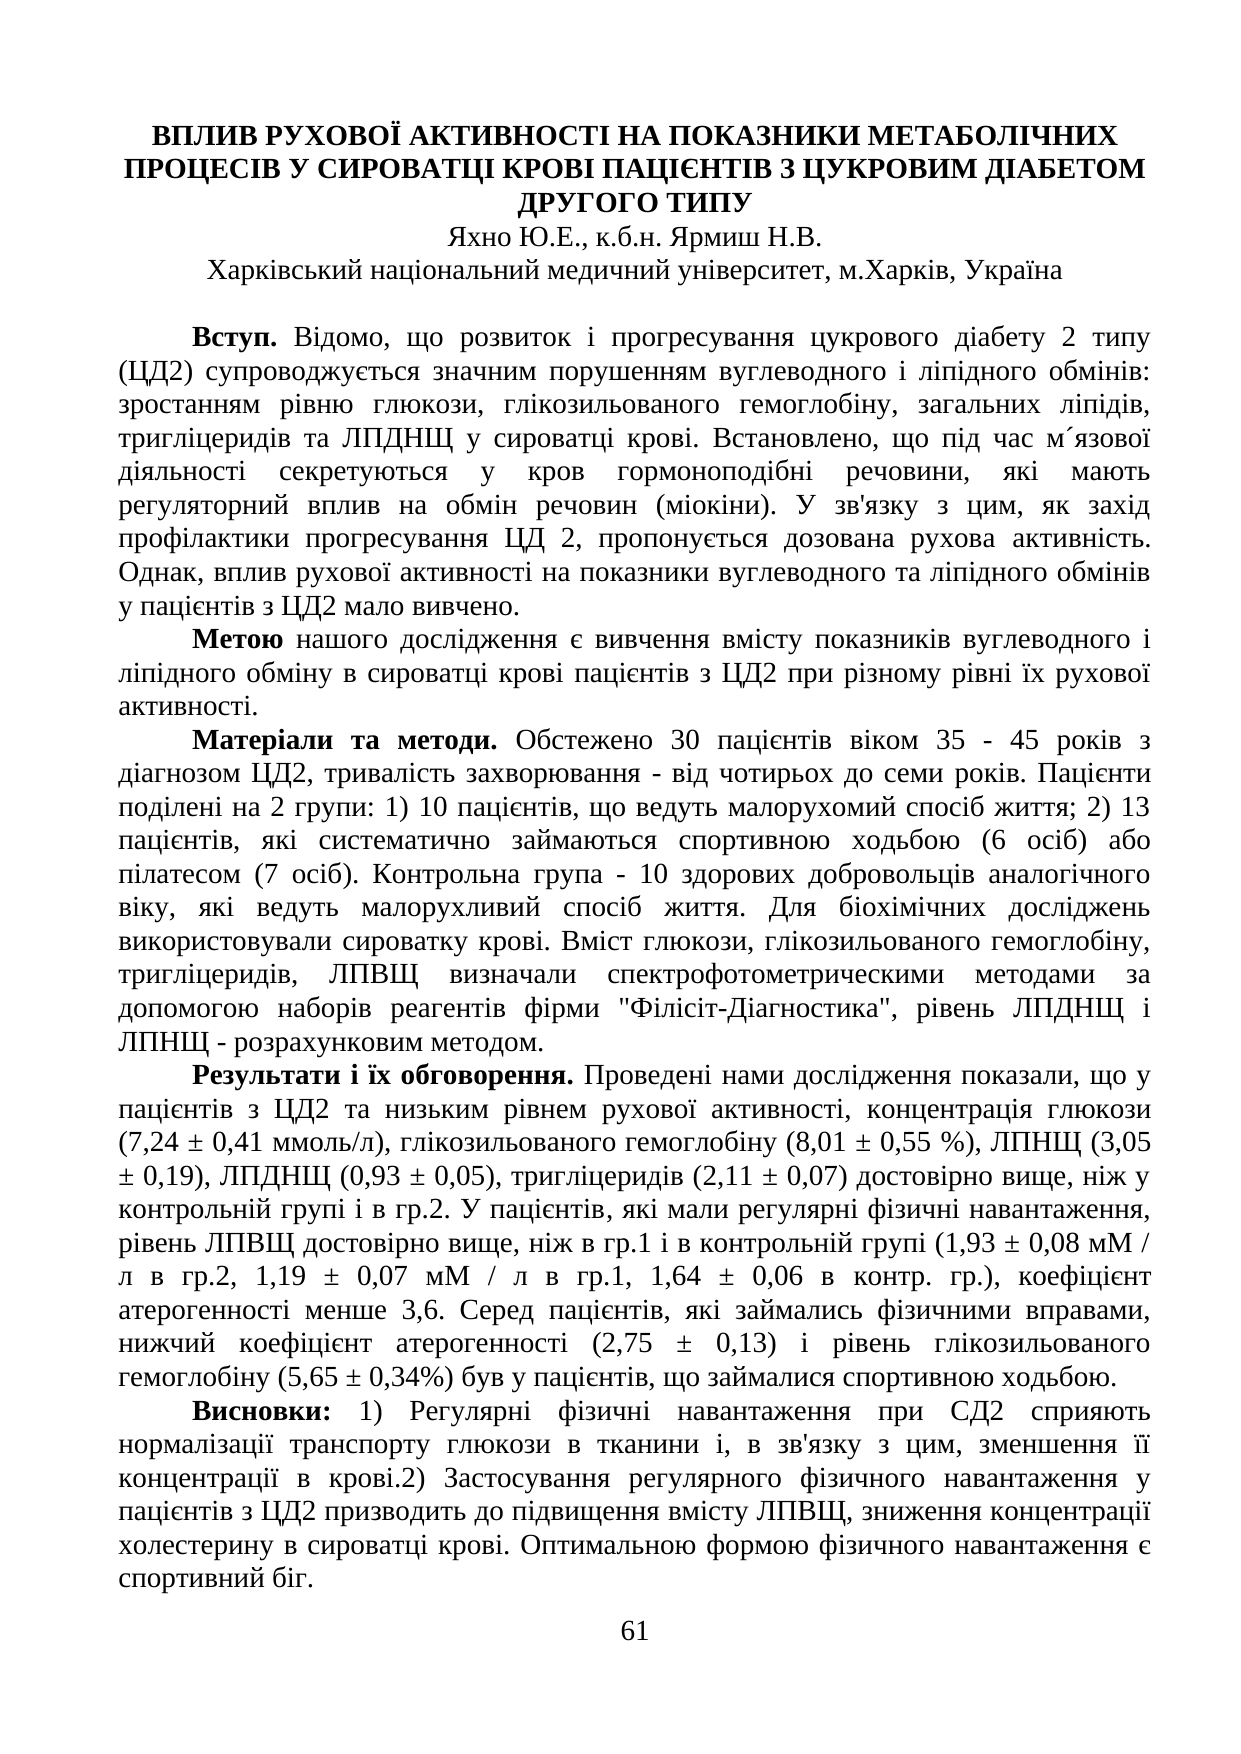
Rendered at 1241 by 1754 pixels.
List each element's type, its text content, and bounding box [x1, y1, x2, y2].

text Яхно Ю.Е., к.б.н. Ярмиш Н.В. [118, 219, 1152, 252]
text Висновки: 1) Регулярнi фізичнi навантаження при СД2 сприяють нормалізації транспорту глюкози в тканини і, в зв'язку з цим, зменшення її концентрації в крові.2) Застосування регулярного фізичного навантаження у пацієнтів з ЦД2 призводить до підвищення вмісту ЛПВЩ, зниження концентрації холестерину в сироватці крові. Оптимальною формою фізичного навантаження є спортивний біг. [118, 1393, 1152, 1594]
text Метою нашого дослідження є вивчення вмісту показників вуглеводного і ліпідного обміну в сироватці крові пацієнтів з ЦД2 при різному рівні їх рухової активності. [118, 621, 1152, 722]
text ВПЛИВ РУХОВОЇ АКТИВНОСТI НА ПОКАЗНИКИ МЕТАБОЛIЧНИХ ПРОЦЕСIВ У СИРОВАТЦІ КРОВІ ПАЦІЄНТІВ З ЦУКРОВИМ ДІАБЕТОМ ДРУГОГО ТИПУ [118, 118, 1152, 219]
text Результати і їх обговорення. Проведені нами дослідження показали, що у пацієнтів з ЦД2 та низьким рівнем рухової активності, концентрація глюкози (7,24 ± 0,41 ммоль/л), глікозильованого гемоглобіну (8,01 ± 0,55 %), ЛПНЩ (3,05 ± 0,19), ЛПДНЩ (0,93 ± 0,05), тригліцеридів (2,11 ± 0,07) достовірно вище, ніж у контрольній групі і в гр.2. У пацієнтів, які мали регулярні фізичні навантаження, рівень ЛПВЩ достовірно вище, ніж в гр.1 і в контрольній групі (1,93 ± 0,08 мМ / л в гр.2, 1,19 ± 0,07 мМ / л в гр.1, 1,64 ± 0,06 в контр. гр.), коефіцієнт атерогенності менше 3,6. Серед пацієнтів, які займались фізичними вправами, нижчий коефіцієнт атерогенності (2,75 ± 0,13) і рівень глікозильованого гемоглобіну (5,65 ± 0,34%) був у пацієнтів, що займалися спортивною ходьбою. [118, 1057, 1152, 1393]
text Харківський національний медичний університет, м.Харків, Україна [118, 252, 1152, 286]
text Вступ. Відомо, що розвиток і прогресування цукрового діабету 2 типу (ЦД2) супроводжується значним порушенням вуглеводного і ліпідного обмінів: зростанням рівню глюкози, глікозильованого гемоглобіну, загальних ліпідів, тригліцеридів та ЛПДНЩ у сироватці крові. Встановлено, що під час м´язової діяльності секретуються у кров гормоноподібні речовини, які мають регуляторний вплив на обмін речовин (міокіни). У зв'язку з цим, як захід профілактики прогресування ЦД 2, пропонується дозована рухова активність. Однак, вплив рухової активності на показники вуглеводного та ліпідного обмінів у пацієнтів з ЦД2 мало вивчено. [118, 319, 1152, 621]
text Матеріали та методи. Обстежено 30 пацієнтів віком 35 - 45 років з діагнозом ЦД2, тривалість захворювання - від чотирьох до семи років. Пацієнти поділені на 2 групи: 1) 10 пацієнтів, що ведуть малорухомий спосіб життя; 2) 13 пацієнтів, які систематично займаються спортивною ходьбою (6 осіб) або пілатесом (7 осіб). Контрольна група - 10 здорових добровольців аналогічного віку, які ведуть малорухливий спосіб життя. Для біохімічних досліджень використовували сироватку крові. Вміст глюкози, глікозильованого гемоглобіну, тригліцеридів, ЛПВЩ визначали спектрофотометрическими методами за допомогою наборів реагентів фірми "Філісіт-Діагностика", рівень ЛПДНЩ і ЛПНЩ - розрахунковим методом. [118, 722, 1152, 1057]
